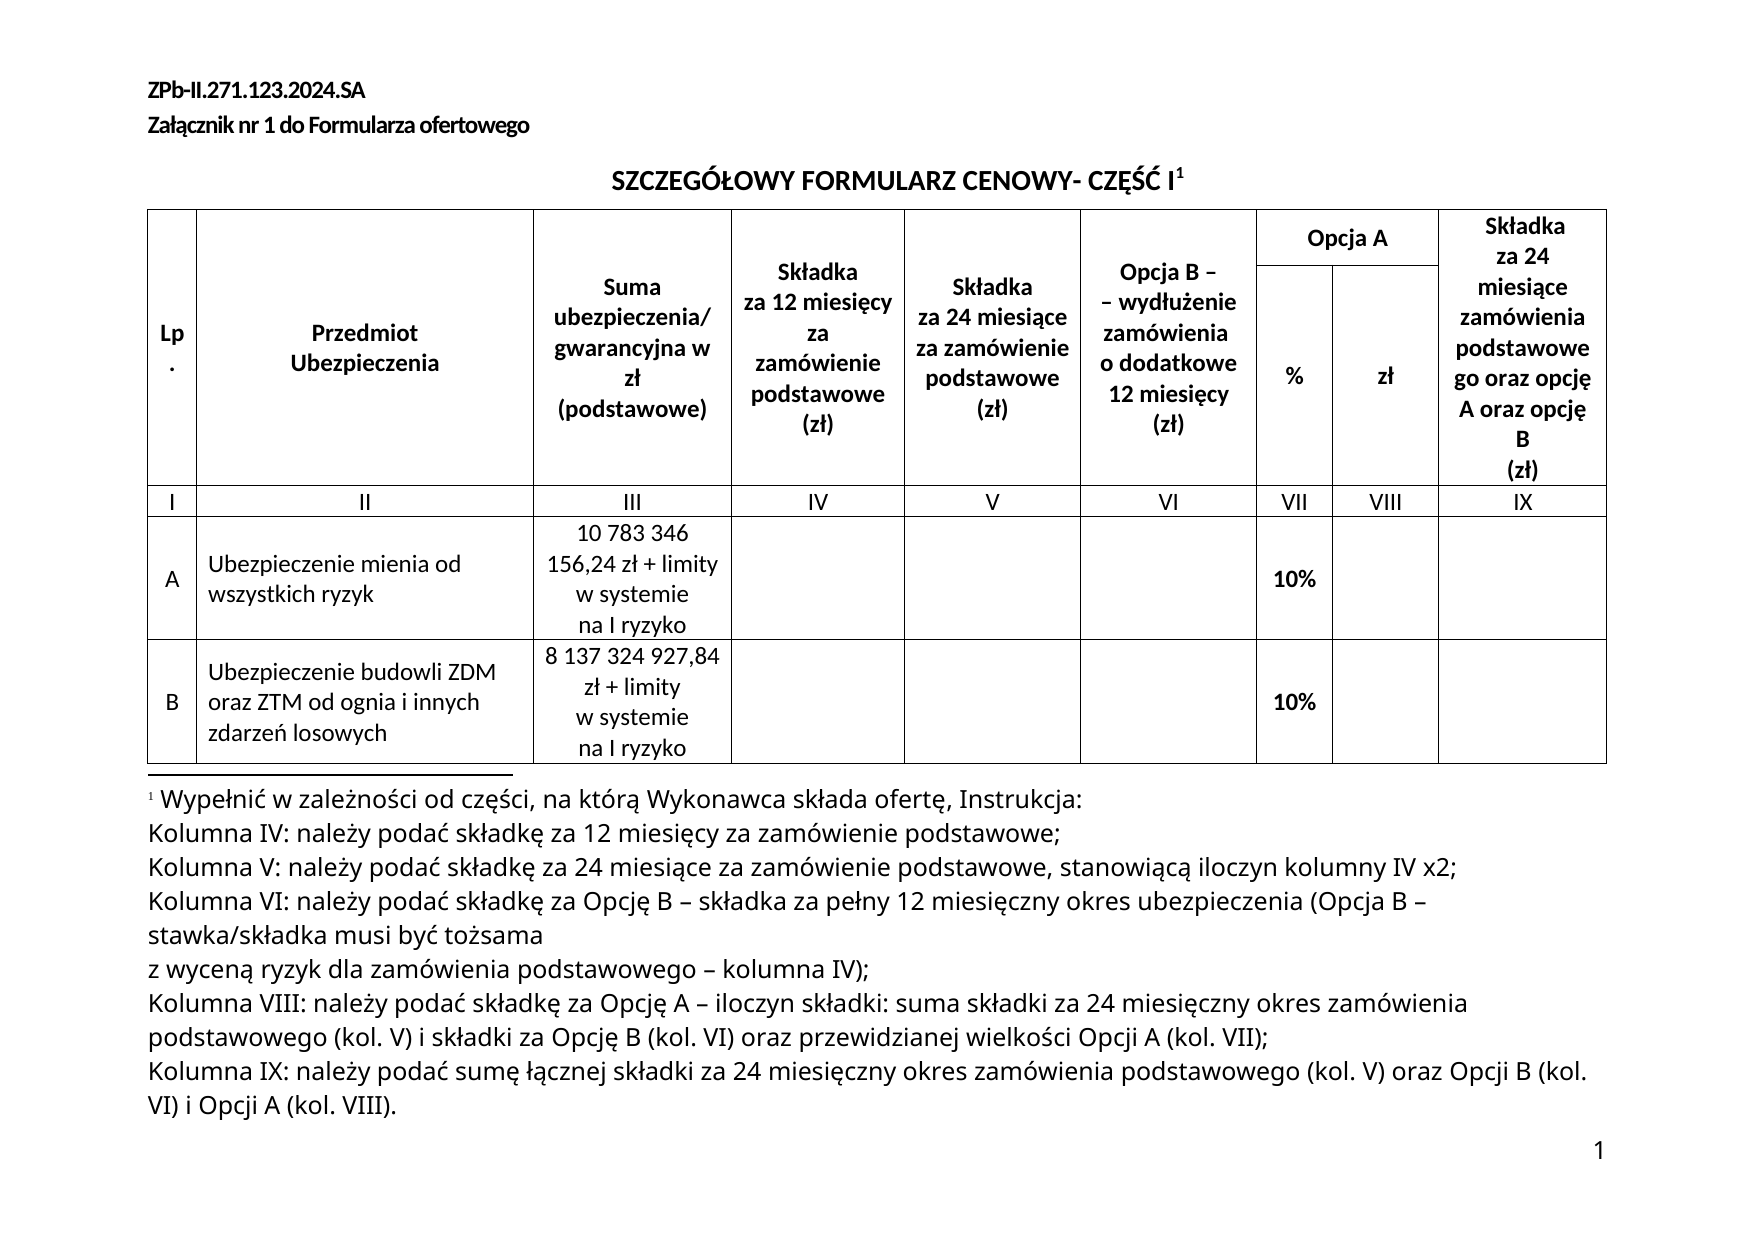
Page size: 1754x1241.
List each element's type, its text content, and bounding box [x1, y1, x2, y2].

table_cell [905, 640, 1080, 762]
table_cell [1333, 640, 1438, 762]
table_cell [1081, 640, 1256, 762]
table_cell 10% [1257, 640, 1332, 762]
table_cell [732, 517, 904, 639]
table_cell [1081, 517, 1256, 639]
table_cell [1439, 517, 1606, 639]
table_cell Ubezpieczenie mienia od wszystkich ryzyk [197, 517, 533, 639]
table_cell [732, 640, 904, 762]
table_cell zł [1333, 266, 1438, 485]
table_cell II [197, 486, 533, 516]
table_cell VI [1081, 486, 1256, 516]
table_header Składka za 24 miesiące za zamówienie podstawowe (zł) [905, 210, 1080, 485]
table_cell % [1257, 266, 1332, 485]
table_header Składka za 12 miesięcy za zamówienie podstawowe (zł) [732, 210, 904, 485]
table_header Opcja A [1257, 210, 1438, 264]
table_header Lp. [148, 210, 196, 485]
table_cell VIII [1333, 486, 1438, 516]
table_header Składka za 24 miesiące zamówienia podstawowego oraz opcję A oraz opcję B (zł) [1439, 210, 1606, 485]
table_cell A [148, 517, 196, 639]
table_cell VII [1257, 486, 1332, 516]
table_cell [1439, 640, 1606, 762]
table_cell Ubezpieczenie budowli ZDM oraz ZTM od ognia i innych zdarzeń losowych [197, 640, 533, 762]
table_cell B [148, 640, 196, 762]
table_cell 8 137 324 927,84 zł + limity w systemie na I ryzyko [534, 640, 731, 762]
table_header Przedmiot Ubezpieczenia [197, 210, 533, 485]
table_header Opcja B – – wydłużenie zamówienia o dodatkowe 12 miesięcy (zł) [1081, 210, 1256, 485]
table_cell IX [1439, 486, 1606, 516]
table_cell IV [732, 486, 904, 516]
table_cell 10% [1257, 517, 1332, 639]
table_cell V [905, 486, 1080, 516]
table_cell 10 783 346 156,24 zł + limity w systemie na I ryzyko [534, 517, 731, 639]
table_cell III [534, 486, 731, 516]
table_header Suma ubezpieczenia/ gwarancyjna w zł (podstawowe) [534, 210, 731, 485]
table_cell [905, 517, 1080, 639]
table_cell [1333, 517, 1438, 639]
list SZCZEGÓŁOWY FORMULARZ CENOWY- CZĘŚĆ I [189, 162, 1606, 197]
table_cell I [148, 486, 196, 516]
